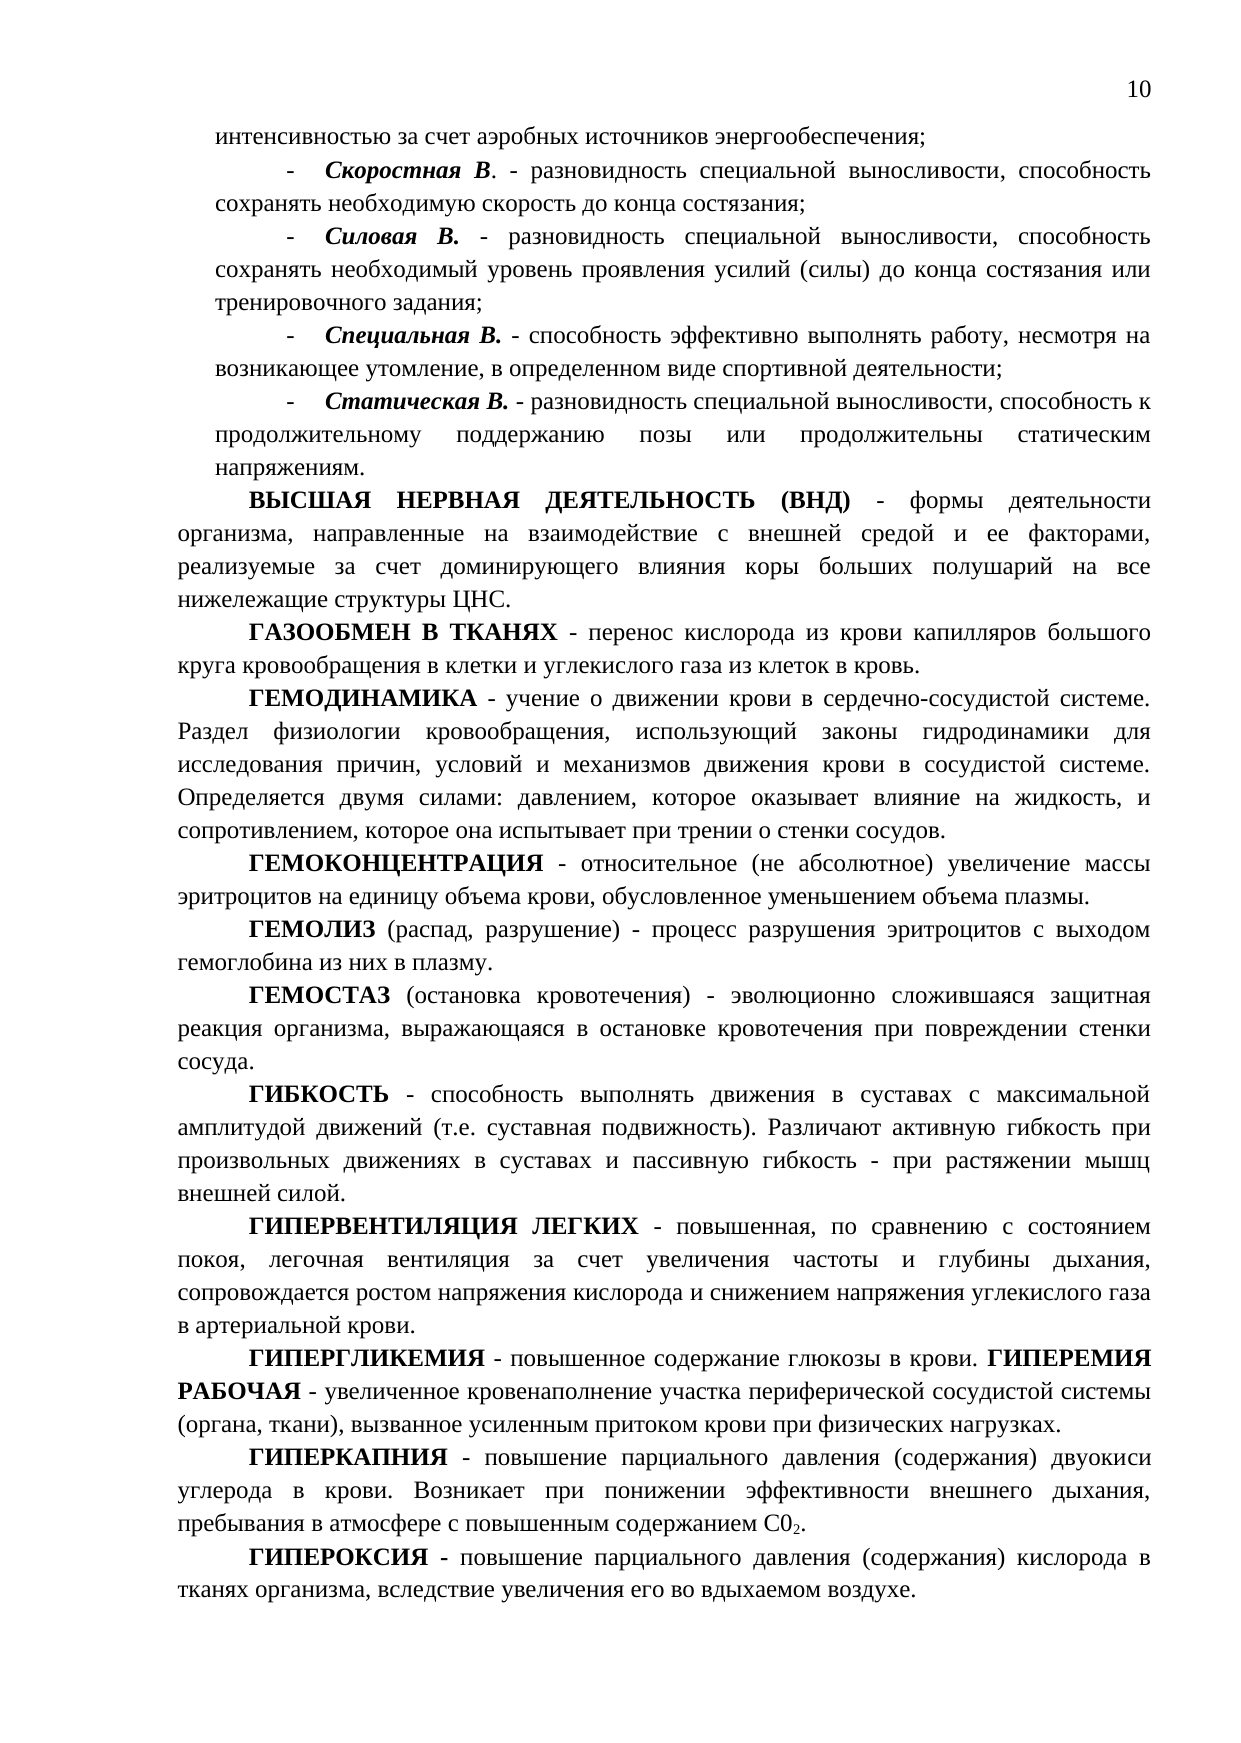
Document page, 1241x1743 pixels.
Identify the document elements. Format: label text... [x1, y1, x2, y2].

text ГЕМОКОНЦЕНТРАЦИЯ - относительное (не абсолютное) увеличение массы эритроцитов на единицу объема крови, обусловленное уменьшением объема плазмы. [177, 845, 1151, 911]
list Специальная В. - способность эффективно выполнять работу, несмотря на возникающее утомление, в определенном виде спортивной деятельности; [215, 317, 1151, 383]
list Скоростная В. - разновидность специальной выносливости, способность сохранять необходимую скорость до конца состязания; [215, 152, 1151, 218]
text ГИБКОСТЬ - способность выполнять движения в суставах с максимальной амплитудой движений (т.е. суставная подвижность). Различают активную гибкость при произвольных движениях в суставах и пассивную гибкость - при растяжении мышц внешней силой. [177, 1076, 1151, 1208]
text ГИПЕРВЕНТИЛЯЦИЯ ЛЕГКИХ - повышенная, по сравнению с состоянием покоя, легочная вентиляция за счет увеличения частоты и глубины дыхания, сопровождается ростом напряжения кислорода и снижением напряжения углекислого газа в артериальной крови. [177, 1208, 1151, 1340]
text ГИПЕРГЛИКЕМИЯ - повышенное содержание глюкозы в крови. ГИПЕРЕМИЯ РАБОЧАЯ - увеличенное кровенаполнение участка периферической сосудистой системы (органа, ткани), вызванное усиленным притоком крови при физических нагрузках. [177, 1340, 1151, 1439]
text ГЕМОДИНАМИКА - учение о движении крови в сердечно-сосудистой системе. Раздел физиологии кровообращения, использующий законы гидродинамики для исследования причин, условий и механизмов движения крови в сосудистой системе. Определяется двумя силами: давлением, которое оказывает влияние на жидкость, и сопротивлением, которое она испытывает при трении о стенки сосудов. [177, 680, 1151, 845]
text ГЕМОСТАЗ (остановка кровотечения) - эволюционно сложившаяся защитная реакция организма, выражающаяся в остановке кровотечения при повреждении стенки сосуда. [177, 977, 1151, 1076]
text ВЫСШАЯ НЕРВНАЯ ДЕЯТЕЛЬНОСТЬ (ВНД) - формы деятельности организма, направленные на взаимодействие с внешней средой и ее факторами, реализуемые за счет доминирующего влияния коры больших полушарий на все нижележащие структуры ЦНС. [177, 482, 1151, 614]
text ГИПЕРОКСИЯ - повышение парциального давления (содержания) кислорода в тканях организма, вследствие увеличения его во вдыхаемом воздухе. [177, 1538, 1151, 1604]
text ГЕМОЛИЗ (распад, разрушение) - процесс разрушения эритроцитов с выходом гемоглобина из них в плазму. [177, 911, 1151, 977]
list Силовая В. - разновидность специальной выносливости, способность сохранять необходимый уровень проявления усилий (силы) до конца состязания или тренировочного задания; [215, 218, 1151, 317]
text ГИПЕРКАПНИЯ - повышение парциального давления (содержания) двуокиси углерода в крови. Возникает при понижении эффективности внешнего дыхания, пребывания в атмосфере с повышенным содержанием С02. [177, 1439, 1151, 1538]
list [215, 118, 1151, 151]
text ГАЗООБМЕН В ТКАНЯХ - перенос кислорода из крови капилляров большого круга кровообращения в клетки и углекислого газа из клеток в кровь. [177, 614, 1151, 680]
list Статическая В. - разновидность специальной выносливости, способность к продолжительному поддержанию позы или продолжительны статическим напряжениям. [215, 383, 1151, 482]
